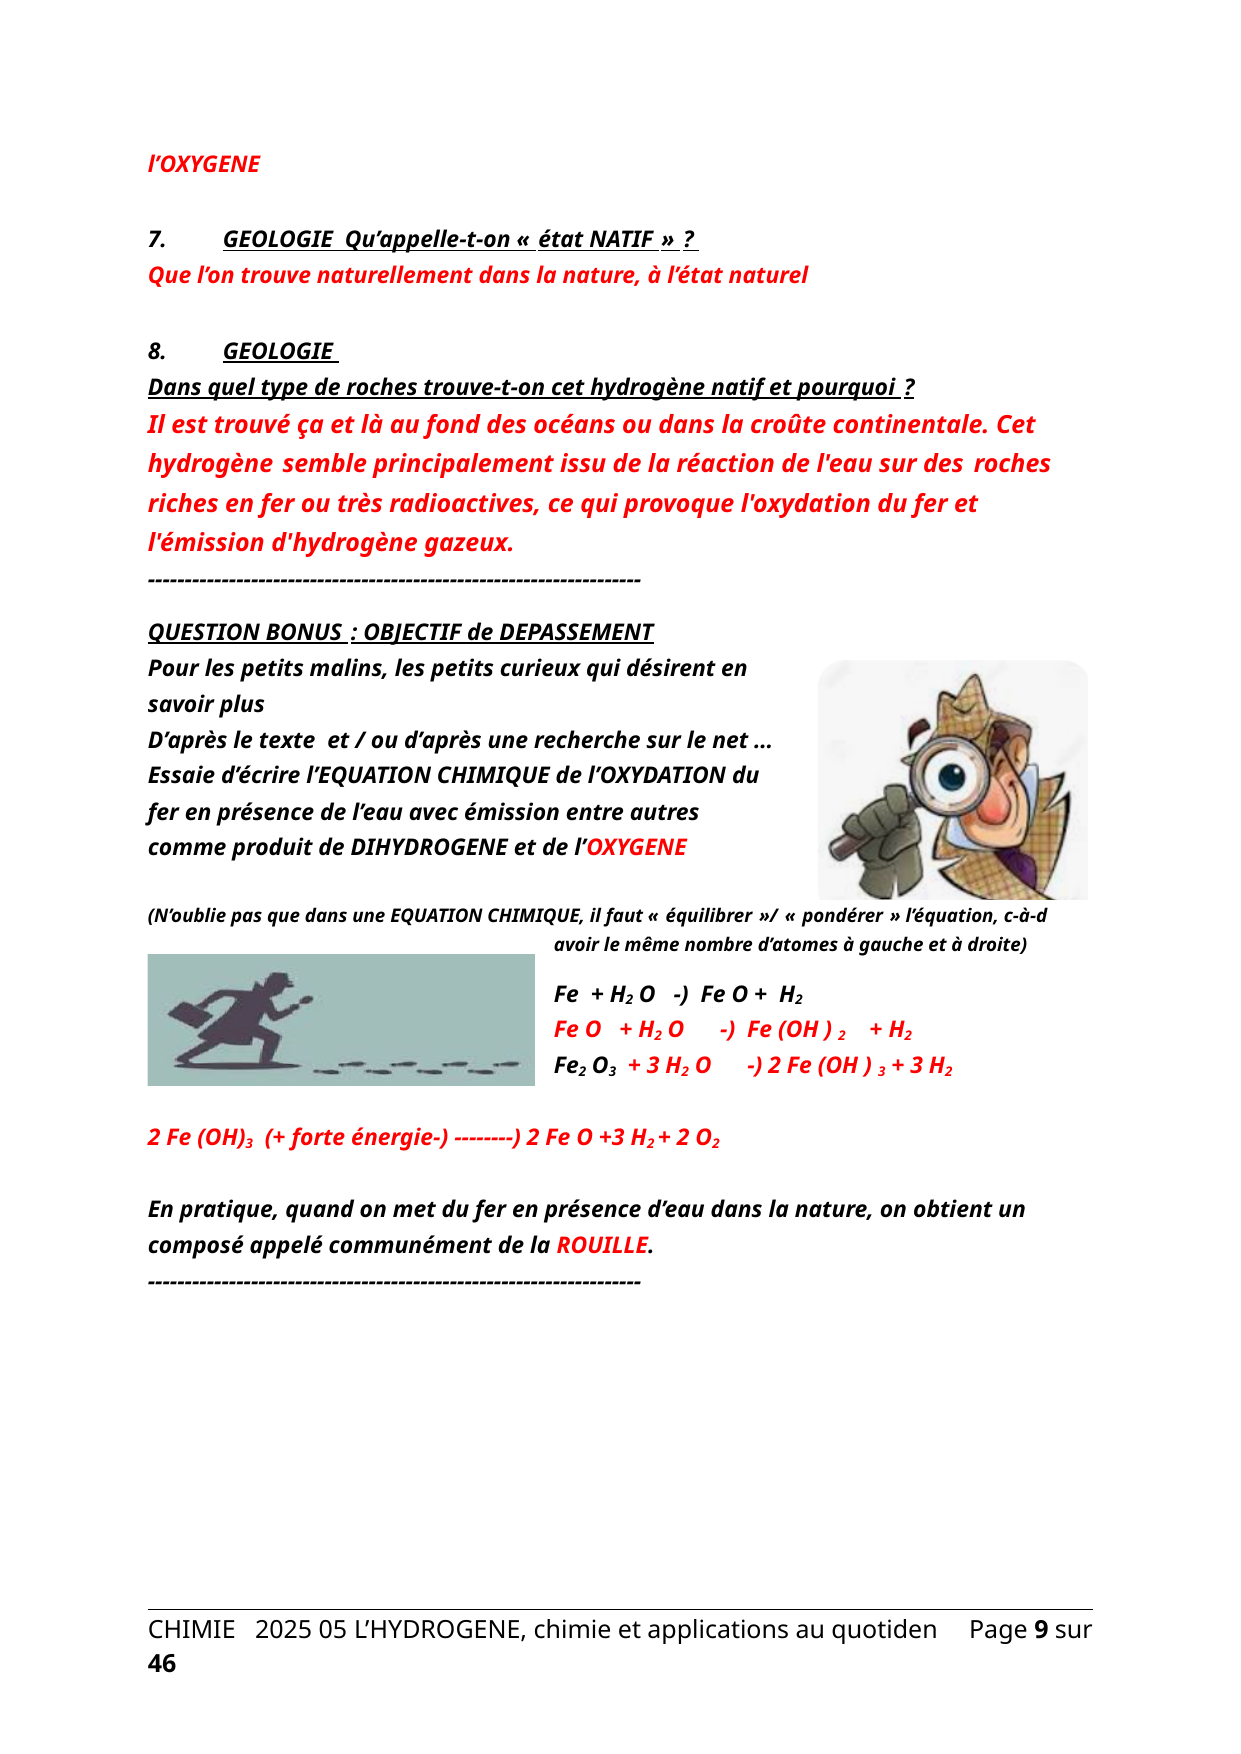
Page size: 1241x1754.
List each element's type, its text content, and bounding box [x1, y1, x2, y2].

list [148, 148, 1093, 218]
list 2 Fe (OH)3 (+ forte énergie-) --------) 2 Fe O +3 H2 + 2 O2 En pratique, quand on met du fer en présence d’eau dans la nature, on obtient un composé appelé communément de la ROUILLE. ------------------------------------------------------------------- [148, 1085, 1093, 1296]
list GEOLOGIE Dans quel type de roches trouve-t-on cet hydrogène natif et pourquoi ? Il est trouvé ça et là au fond des océans ou dans la croûte continentale. Cet hydrogène semble principalement issu de la réaction de l'eau sur des roches riches en fer ou très radioactives, ce qui provoque l'oxydation du fer et l'émission d'hydrogène gazeux. ------------------------------------------------------------------- [148, 334, 1093, 594]
picture [147, 954, 535, 1086]
list Fe + H2 O -) Fe O + H2 Fe O + H2 O -) Fe (OH ) 2 + H2 Fe2 O3 + 3 H2 O -) 2 Fe (OH ) 3 + 3 H2 [535, 977, 1093, 1081]
text QUESTION BONUS : OBJECTIF de DEPASSEMENT Pour les petits malins, les petits curieux qui désirent en savoir plus D’après le texte et / ou d’après une recherche sur le net … Essaie d’écrire l’EQUATION CHIMIQUE de l’OXYDATION du fer en présence de l’eau avec émission entre autres comme produit de DIHYDROGENE et de l’OXYGENE (N’oublie pas que dans une EQUATION CHIMIQUE, il faut « équilibrer »/ « pondérer » l’équation, c-à-d avoir le même nombre d’atomes à gauche et à droite) [148, 616, 1093, 957]
list GEOLOGIE Qu’appelle-t-on « état NATIF » ? Que l’on trouve naturellement dans la nature, à l’état naturel [148, 223, 1093, 329]
picture [803, 645, 1088, 898]
